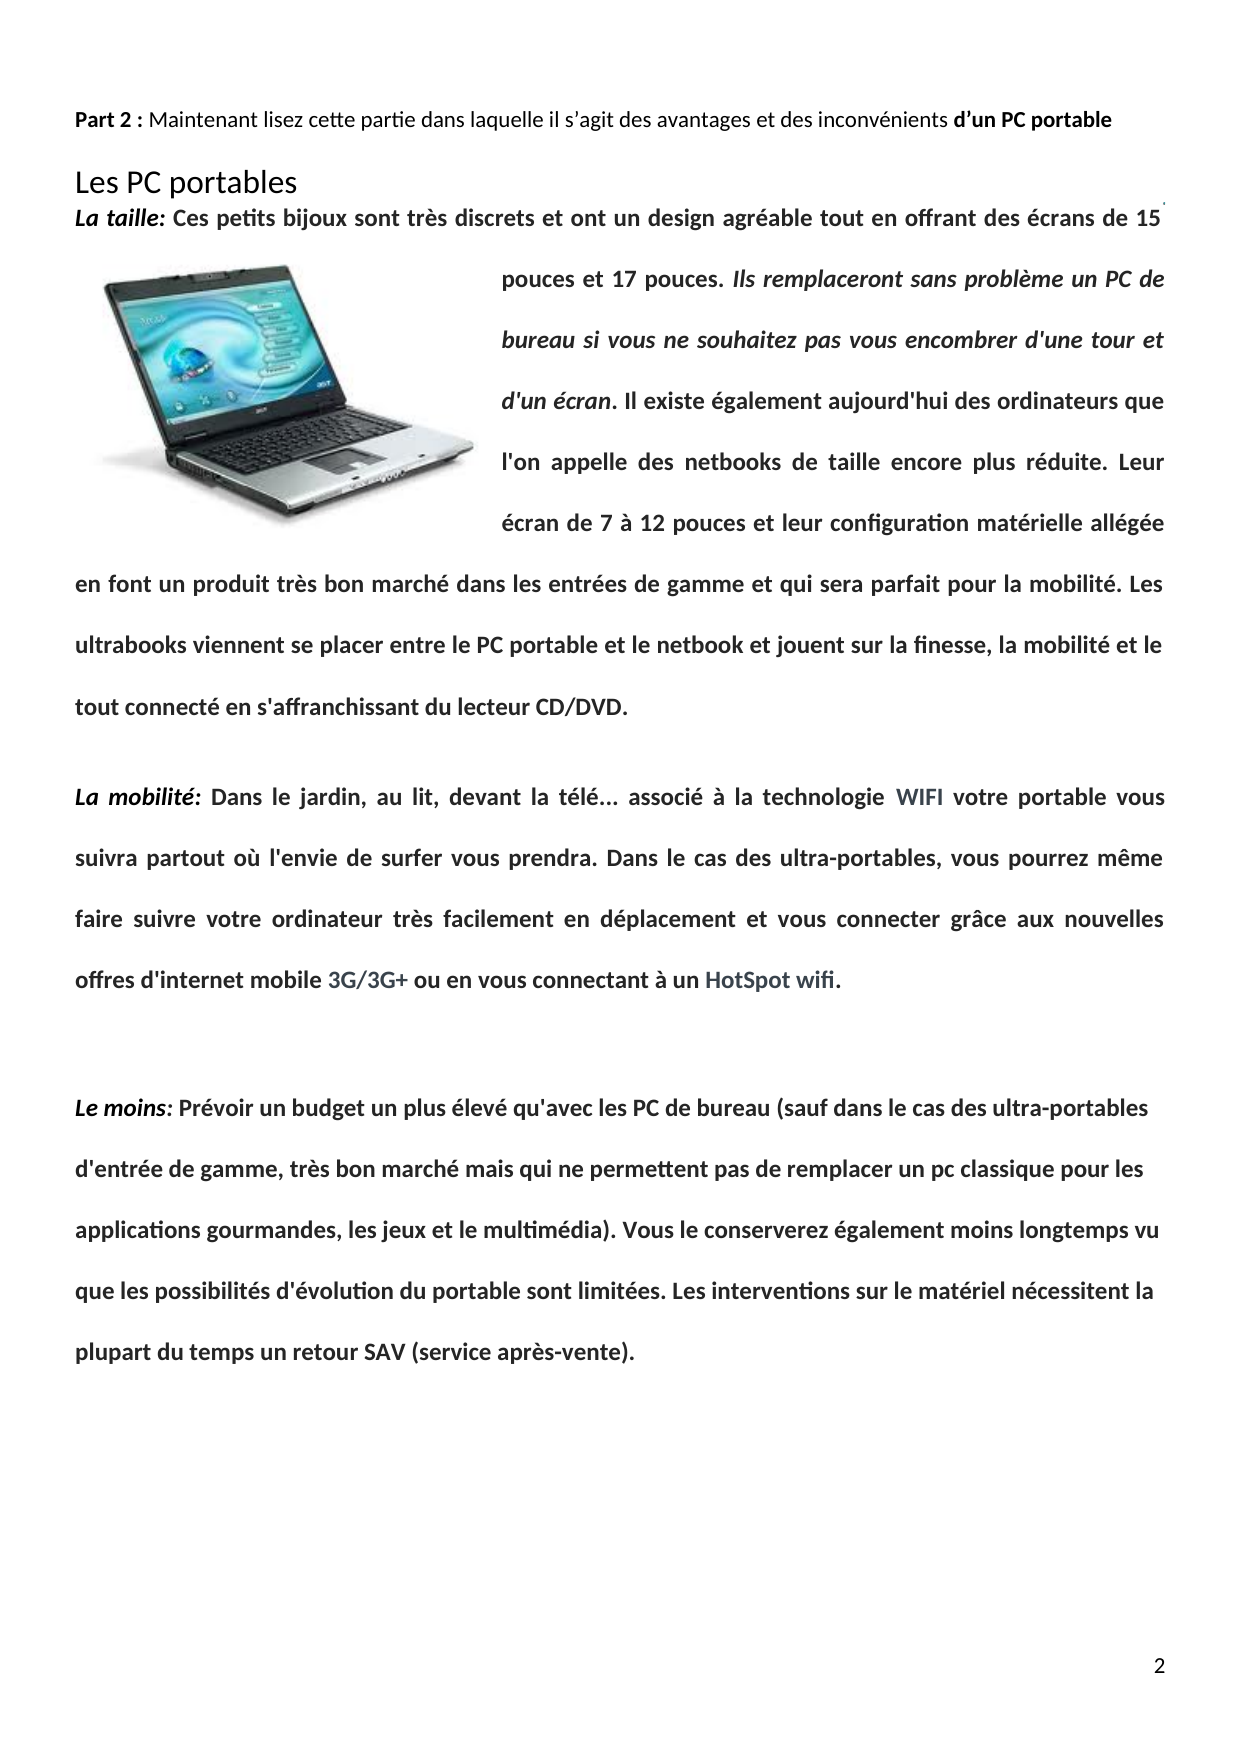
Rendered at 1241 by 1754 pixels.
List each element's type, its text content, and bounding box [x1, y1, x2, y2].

subtitle La taille: Ces petits bijoux sont très discrets et ont un design agréable tout en offrant des écrans de 15 pouces et 17 pouces. Ils remplaceront sans problème un PC de bureau si vous ne souhaitez pas vous encombrer d'une tour et d'un écran. Il existe également aujourd'hui des ordinateurs que l'on appelle des netbooks de taille encore plus réduite. Leur écran de 7 à 12 pouces et leur configuration matérielle allégée en font un produit très bon marché dans les entrées de gamme et qui sera parfait pour la mobilité. Les ultrabooks viennent se placer entre le PC portable et le netbook et jouent sur la finesse, la mobilité et le tout connecté en s'affranchissant du lecteur CD/DVD. [75, 202, 1165, 721]
picture [78, 241, 483, 544]
text Les PC portables [75, 162, 1165, 202]
subtitle Le moins: Prévoir un budget un plus élevé qu'avec les PC de bureau (sauf dans le cas des ultra-portables d'entrée de gamme, très bon marché mais qui ne permettent pas de remplacer un pc classique pour les applications gourmandes, les jeux et le multimédia). Vous le conserverez également moins longtemps vu que les possibilités d'évolution du portable sont limitées. Les interventions sur le matériel nécessitent la plupart du temps un retour SAV (service après-vente). [75, 1031, 1165, 1415]
subtitle La mobilité: Dans le jardin, au lit, devant la télé... associé à la technologie WIFI votre portable vous suivra partout où l'envie de surfer vous prendra. Dans le cas des ultra-portables, vous pourrez même faire suivre votre ordinateur très facilement en déplacement et vous connecter grâce aux nouvelles offres d'internet mobile 3G/3G+ ou en vous connectant à un HotSpot wifi. [75, 781, 1165, 994]
text Part 2 : Maintenant lisez cette partie dans laquelle il s’agit des avantages et des inconvénients d’un PC portable [75, 106, 1165, 133]
